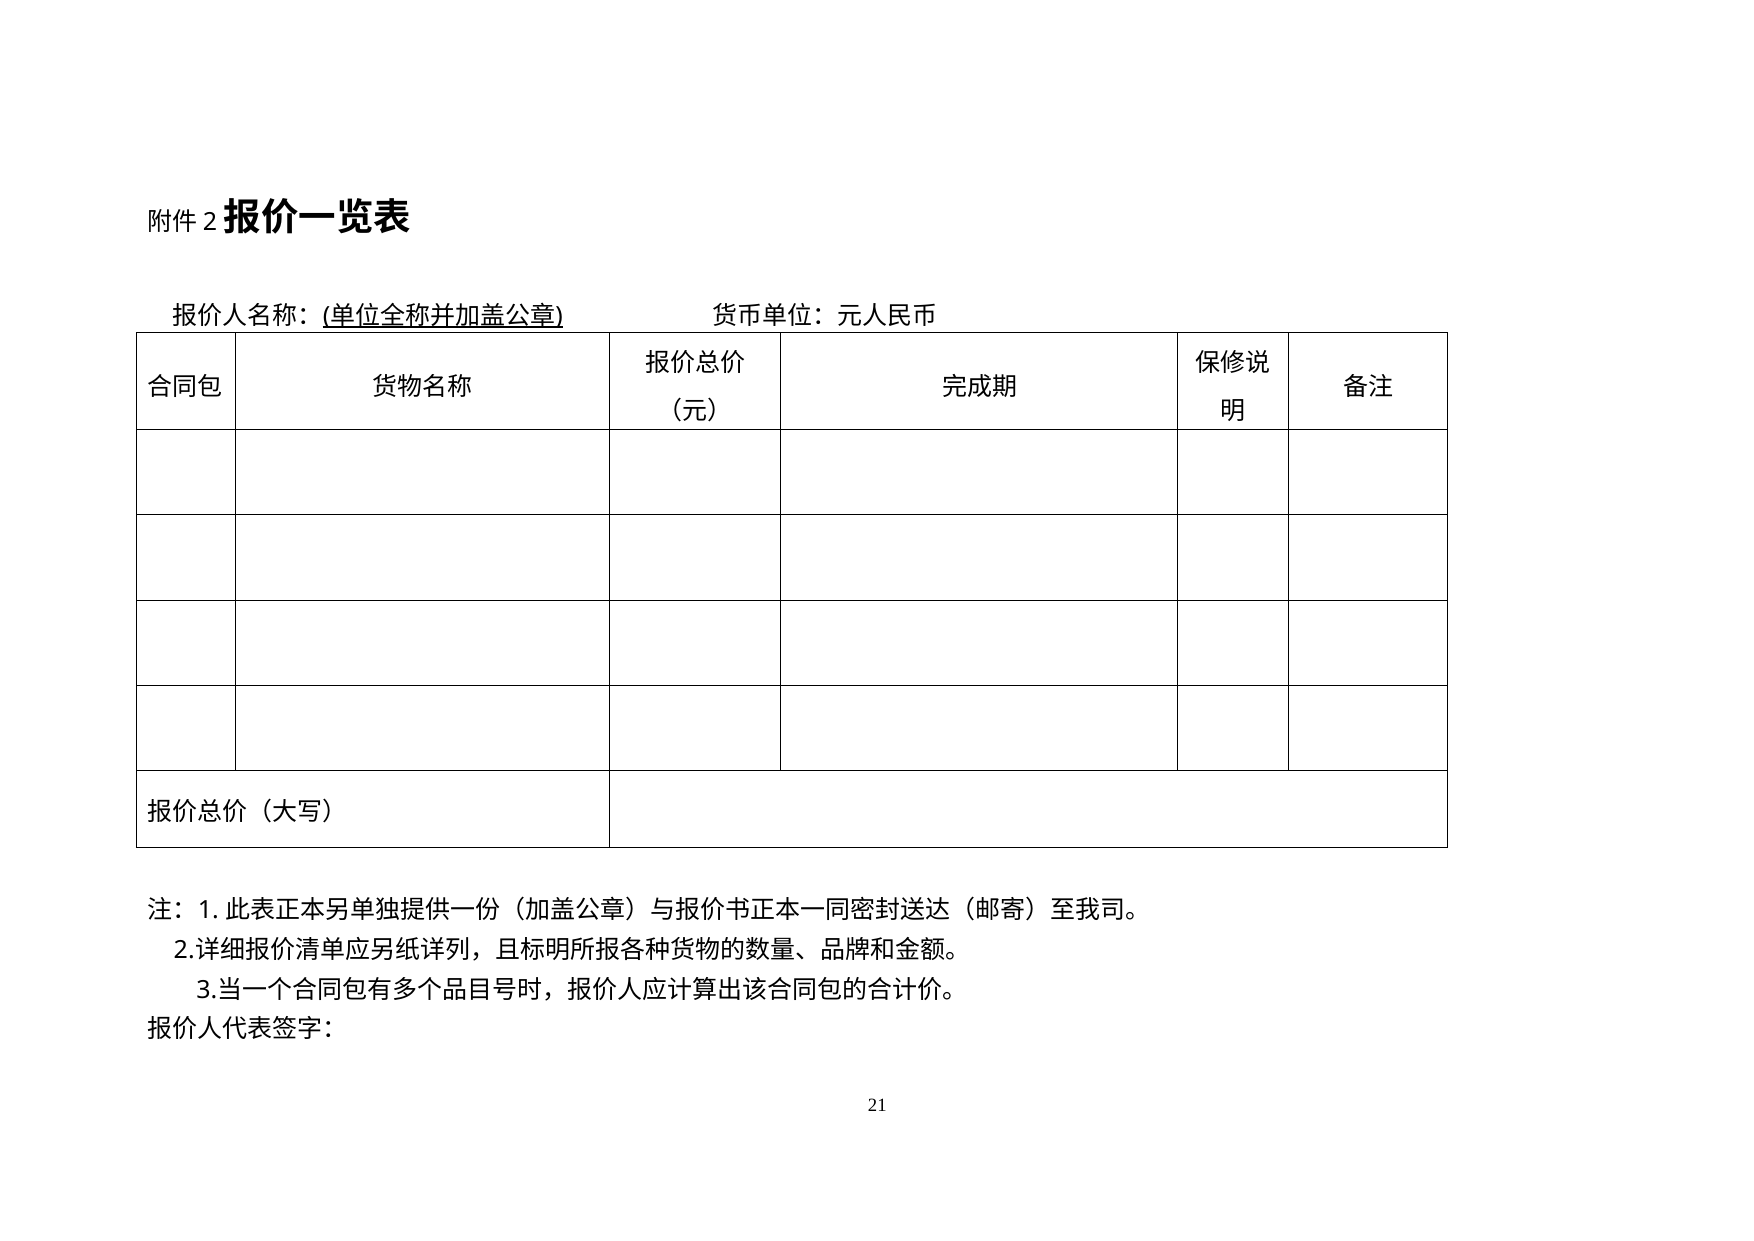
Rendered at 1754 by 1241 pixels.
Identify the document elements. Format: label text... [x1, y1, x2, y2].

text 注：1. 此表正本另单独提供一份（加盖公章）与报价书正本一同密封送达（邮寄）至我司。 [148, 887, 1606, 927]
table_cell [137, 515, 235, 599]
table_cell [1289, 515, 1447, 599]
table_cell [781, 515, 1177, 599]
table_cell [781, 601, 1177, 685]
table_cell [137, 601, 235, 685]
table_cell 报价总价（大写） [137, 771, 609, 847]
table_cell [610, 686, 780, 770]
table_header 货物名称 [236, 333, 609, 429]
table_cell [236, 430, 609, 514]
table_header 保修说明 [1178, 333, 1288, 429]
table_cell [236, 601, 609, 685]
table_cell [1178, 601, 1288, 685]
text 3.当一个合同包有多个品目号时，报价人应计算出该合同包的合计价。 [148, 966, 1606, 1006]
table_cell [610, 771, 1447, 847]
table_header 备注 [1289, 333, 1447, 429]
table_cell [1178, 686, 1288, 770]
table_cell [610, 430, 780, 514]
table_cell [1178, 430, 1288, 514]
table_cell [236, 515, 609, 599]
table_cell [1289, 430, 1447, 514]
table_cell [781, 686, 1177, 770]
table_cell [1178, 515, 1288, 599]
table_cell [610, 515, 780, 599]
text 附件2 报价一览表 [148, 187, 1606, 241]
table_cell [1289, 686, 1447, 770]
text 报价人名称：(单位全称并加盖公章) 货币单位：元人民币 [148, 292, 1606, 332]
table_header 合同包 [137, 333, 235, 429]
table_header 完成期 [781, 333, 1177, 429]
table_cell [781, 430, 1177, 514]
text 2.详细报价清单应另纸详列，且标明所报各种货物的数量、品牌和金额。 [148, 927, 1606, 966]
text 报价人代表签字： [148, 1006, 1606, 1046]
table_cell [137, 430, 235, 514]
table_header 报价总价（元） [610, 333, 780, 429]
table_cell [137, 686, 235, 770]
table_cell [236, 686, 609, 770]
table_cell [610, 601, 780, 685]
table_cell [1289, 601, 1447, 685]
